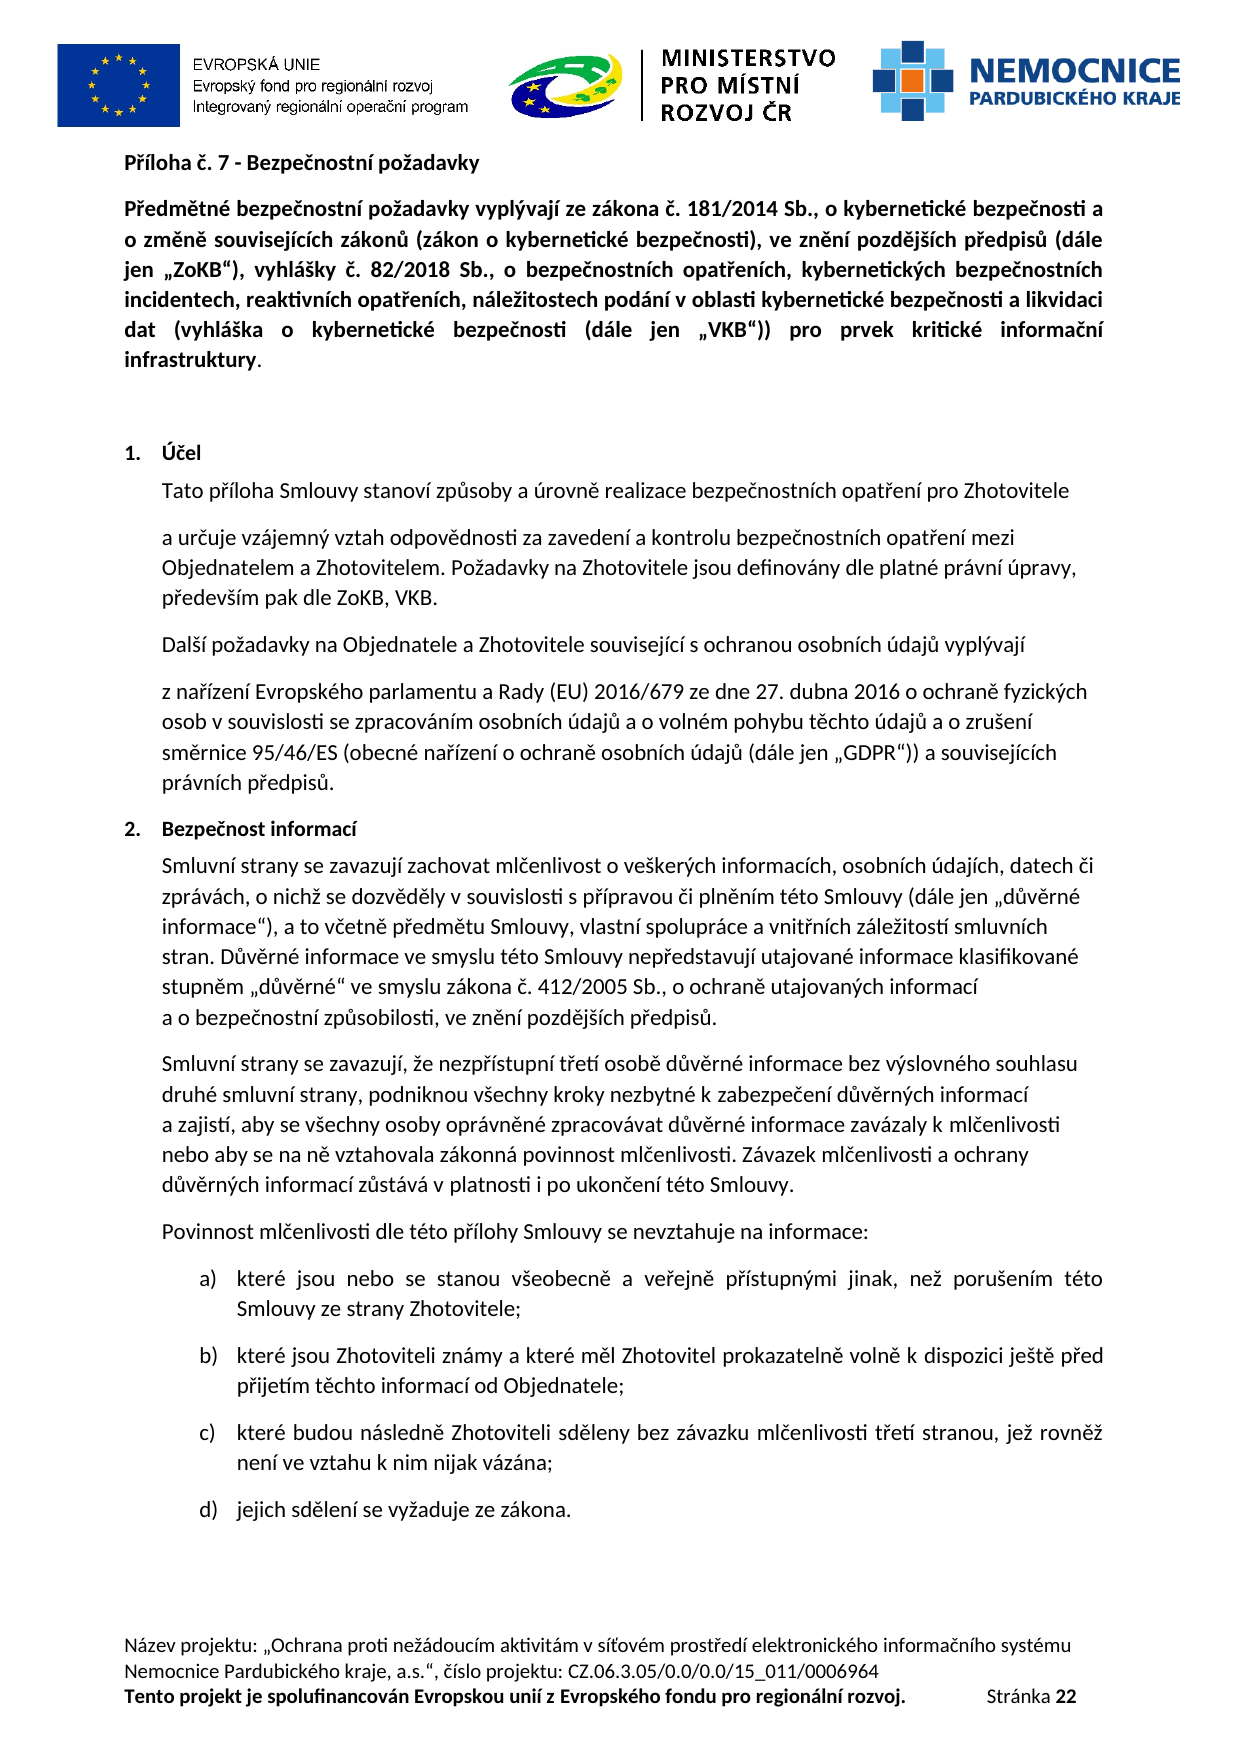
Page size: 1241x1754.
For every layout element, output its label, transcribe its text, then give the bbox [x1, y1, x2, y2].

text Tato příloha Smlouvy stanoví způsoby a úrovně realizace bezpečnostních opatření pro Zhotovitele [162, 476, 1104, 504]
list Účel [124, 439, 1104, 466]
list které jsou nebo se stanou všeobecně a veřejně přístupnými jinak, než porušením této Smlouvy ze strany Zhotovitele; [199, 1264, 1104, 1322]
list které budou následně Zhotoviteli sděleny bez závazku mlčenlivosti třetí stranou, jež rovněž není ve vztahu k nim nijak vázána; [199, 1418, 1104, 1477]
picture [871, 39, 1180, 122]
text Povinnost mlčenlivosti dle této přílohy Smlouvy se nevztahuje na informace: [162, 1217, 1104, 1245]
list jejich sdělení se vyžaduje ze zákona. [199, 1495, 1104, 1523]
text Předmětné bezpečnostní požadavky vyplývají ze zákona č. 181/2014 Sb., o kybernetické bezpečnosti a o změně souvisejících zákonů (zákon o kybernetické bezpečnosti), ve znění pozdějších předpisů (dále jen „ZoKB“), vyhlášky č. 82/2018 Sb., o bezpečnostních opatřeních, kybernetických bezpečnostních incidentech, reaktivních opatřeních, náležitostech podání v oblasti kybernetické bezpečnosti a likvidaci dat (vyhláška o kybernetické bezpečnosti (dále jen „VKB“)) pro prvek kritické informační infrastruktury. [124, 194, 1104, 374]
text Smluvní strany se zavazují zachovat mlčenlivost o veškerých informacích, osobních údajích, datech či zprávách, o nichž se dozvěděly v souvislosti s přípravou či plněním této Smlouvy (dále jen „důvěrné informace“), a to včetně předmětu Smlouvy, vlastní spolupráce a vnitřních záležitostí smluvních stran. Důvěrné informace ve smyslu této Smlouvy nepředstavují utajované informace klasifikované stupněm „důvěrné“ ve smyslu zákona č. 412/2005 Sb., o ochraně utajovaných informací a o bezpečnostní způsobilosti, ve znění pozdějších předpisů. [162, 852, 1104, 1031]
text Příloha č. 7 - Bezpečnostní požadavky [124, 148, 1104, 176]
text a určuje vzájemný vztah odpovědnosti za zavedení a kontrolu bezpečnostních opatření mezi Objednatelem a Zhotovitelem. Požadavky na Zhotovitele jsou definovány dle platné právní úpravy, především pak dle ZoKB, VKB. [162, 523, 1104, 612]
list které jsou Zhotoviteli známy a které měl Zhotovitel prokazatelně volně k dispozici ještě před přijetím těchto informací od Objednatele; [199, 1341, 1104, 1399]
text z nařízení Evropského parlamentu a Rady (EU) 2016/679 ze dne 27. dubna 2016 o ochraně fyzických osob v souvislosti se zpracováním osobních údajů a o volném pohybu těchto údajů a o zrušení směrnice 95/46/ES (obecné nařízení o ochraně osobních údajů (dále jen „GDPR“)) a souvisejících právních předpisů. [162, 677, 1104, 796]
text Další požadavky na Objednatele a Zhotovitele související s ochranou osobních údajů vyplývají [162, 630, 1104, 658]
list Bezpečnost informací [124, 815, 1104, 841]
text Smluvní strany se zavazují, že nezpřístupní třetí osobě důvěrné informace bez výslovného souhlasu druhé smluvní strany, podniknou všechny kroky nezbytné k zabezpečení důvěrných informací a zajistí, aby se všechny osoby oprávněné zpracovávat důvěrné informace zavázaly k mlčenlivosti nebo aby se na ně vztahovala zákonná povinnost mlčenlivosti. Závazek mlčenlivosti a ochrany důvěrných informací zůstává v platnosti i po ukončení této Smlouvy. [162, 1049, 1104, 1198]
picture [30, 16, 862, 154]
